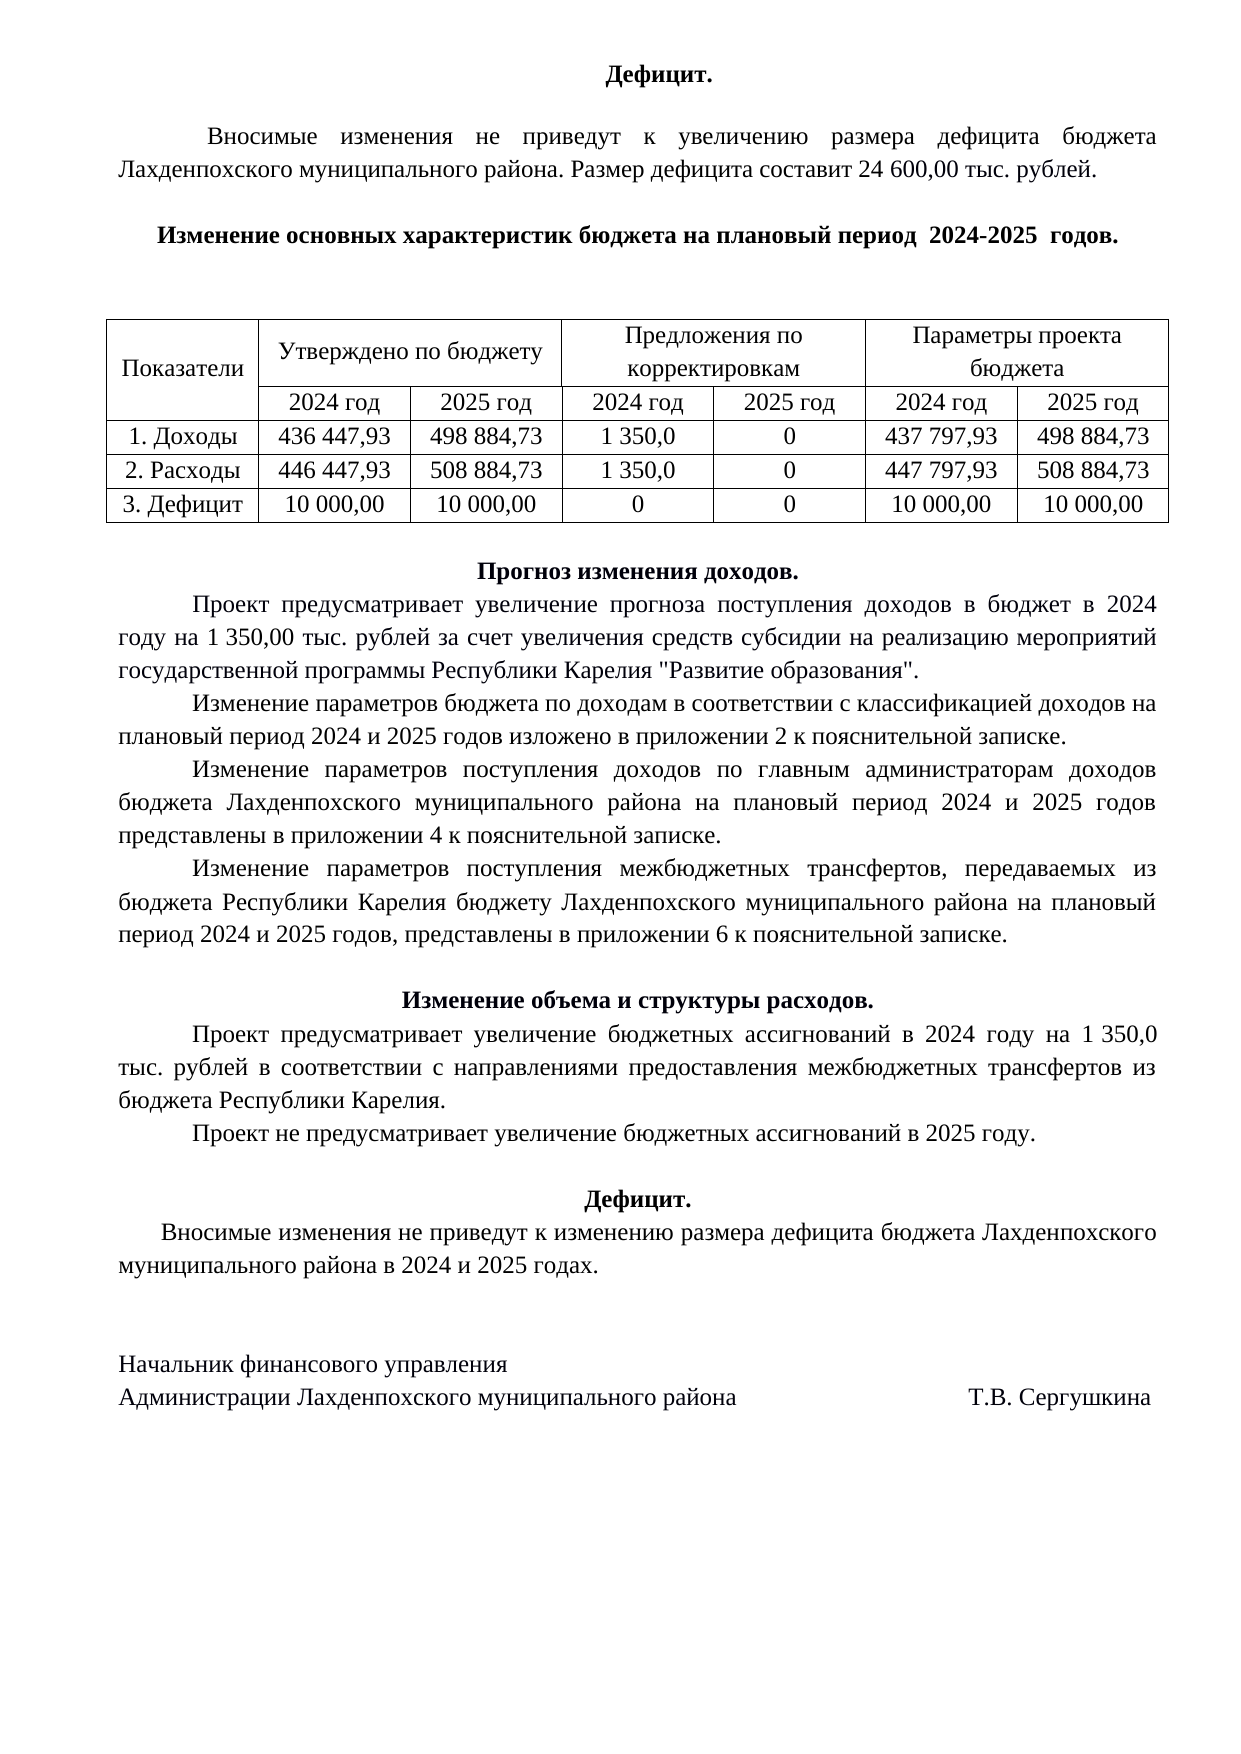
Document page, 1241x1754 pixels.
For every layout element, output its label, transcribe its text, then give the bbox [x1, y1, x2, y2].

table_cell 508 884,73 [1018, 455, 1168, 488]
text Проект предусматривает увеличение бюджетных ассигнований в 2024 году на 1 350,0 тыс. рублей в соответствии с направлениями предоставления межбюджетных трансфертов из бюджета Республики Карелия. [118, 1019, 1157, 1113]
table_cell 0 [563, 489, 713, 522]
table_header Показатели [107, 320, 258, 420]
table_cell 10 000,00 [259, 489, 410, 522]
text Изменение параметров бюджета по доходам в соответствии с классификацией доходов на плановый период 2024 и 2025 годов изложено в приложении 2 к пояснительной записке. [118, 688, 1157, 750]
text Начальник финансового управления [118, 1349, 1157, 1378]
table_cell 3. Дефицит [107, 489, 258, 522]
text Проект не предусматривает увеличение бюджетных ассигнований в 2025 году. [118, 1118, 1157, 1146]
text Проект предусматривает увеличение прогноза поступления доходов в бюджет в 2024 году на 1 350,00 тыс. рублей за счет увеличения средств субсидии на реализацию мероприятий государственной программы Республики Карелия "Развитие образования". [118, 589, 1157, 684]
table_cell 0 [714, 455, 865, 488]
table_cell 10 000,00 [1018, 489, 1168, 522]
table_cell 508 884,73 [411, 455, 562, 488]
table_cell 10 000,00 [866, 489, 1017, 522]
text Дефицит. [118, 59, 1157, 88]
table_cell 1. Доходы [107, 421, 258, 454]
text Изменение объема и структуры расходов. [118, 986, 1157, 1014]
table_cell 498 884,73 [411, 421, 562, 454]
table_cell 0 [714, 421, 865, 454]
table_cell 2025 год [714, 387, 865, 420]
table_header Утверждено по бюджету [259, 320, 561, 386]
text Изменение параметров поступления доходов по главным администраторам доходов бюджета Лахденпохского муниципального района на плановый период 2024 и 2025 годов представлены в приложении 4 к пояснительной записке. [118, 754, 1157, 849]
table_cell 1 350,0 [563, 421, 713, 454]
text Изменение основных характеристик бюджета на плановый период 2024-2025 годов. [118, 220, 1157, 249]
text Дефицит. [118, 1184, 1157, 1212]
table_cell 447 797,93 [866, 455, 1017, 488]
text Вносимые изменения не приведут к увеличению размера дефицита бюджета Лахденпохского муниципального района. Размер дефицита составит 24 600,00 тыс. рублей. [118, 121, 1157, 183]
table_header Предложения по корректировкам [562, 320, 865, 386]
table_cell 2025 год [1018, 387, 1168, 420]
table_cell 498 884,73 [1018, 421, 1168, 454]
table_cell 437 797,93 [866, 421, 1017, 454]
table_cell 10 000,00 [411, 489, 562, 522]
table_cell 2025 год [411, 387, 562, 420]
text Администрации Лахденпохского муниципального района Т.В. Сергушкина [118, 1382, 1157, 1411]
table_header Параметры проекта бюджета [866, 320, 1168, 386]
table_cell 1 350,0 [563, 455, 713, 488]
table_cell 2024 год [563, 387, 713, 420]
table_cell 446 447,93 [259, 455, 410, 488]
text Прогноз изменения доходов. [118, 556, 1157, 585]
text Вносимые изменения не приведут к изменению размера дефицита бюджета Лахденпохского муниципального района в 2024 и 2025 годах. [118, 1217, 1157, 1278]
table_cell 2. Расходы [107, 455, 258, 488]
table_cell 2024 год [259, 387, 410, 420]
table_cell 0 [714, 489, 865, 522]
table_cell 2024 год [866, 387, 1017, 420]
table_cell 436 447,93 [259, 421, 410, 454]
text Изменение параметров поступления межбюджетных трансфертов, передаваемых из бюджета Республики Карелия бюджету Лахденпохского муниципального района на плановый период 2024 и 2025 годов, представлены в приложении 6 к пояснительной записке. [118, 853, 1157, 948]
